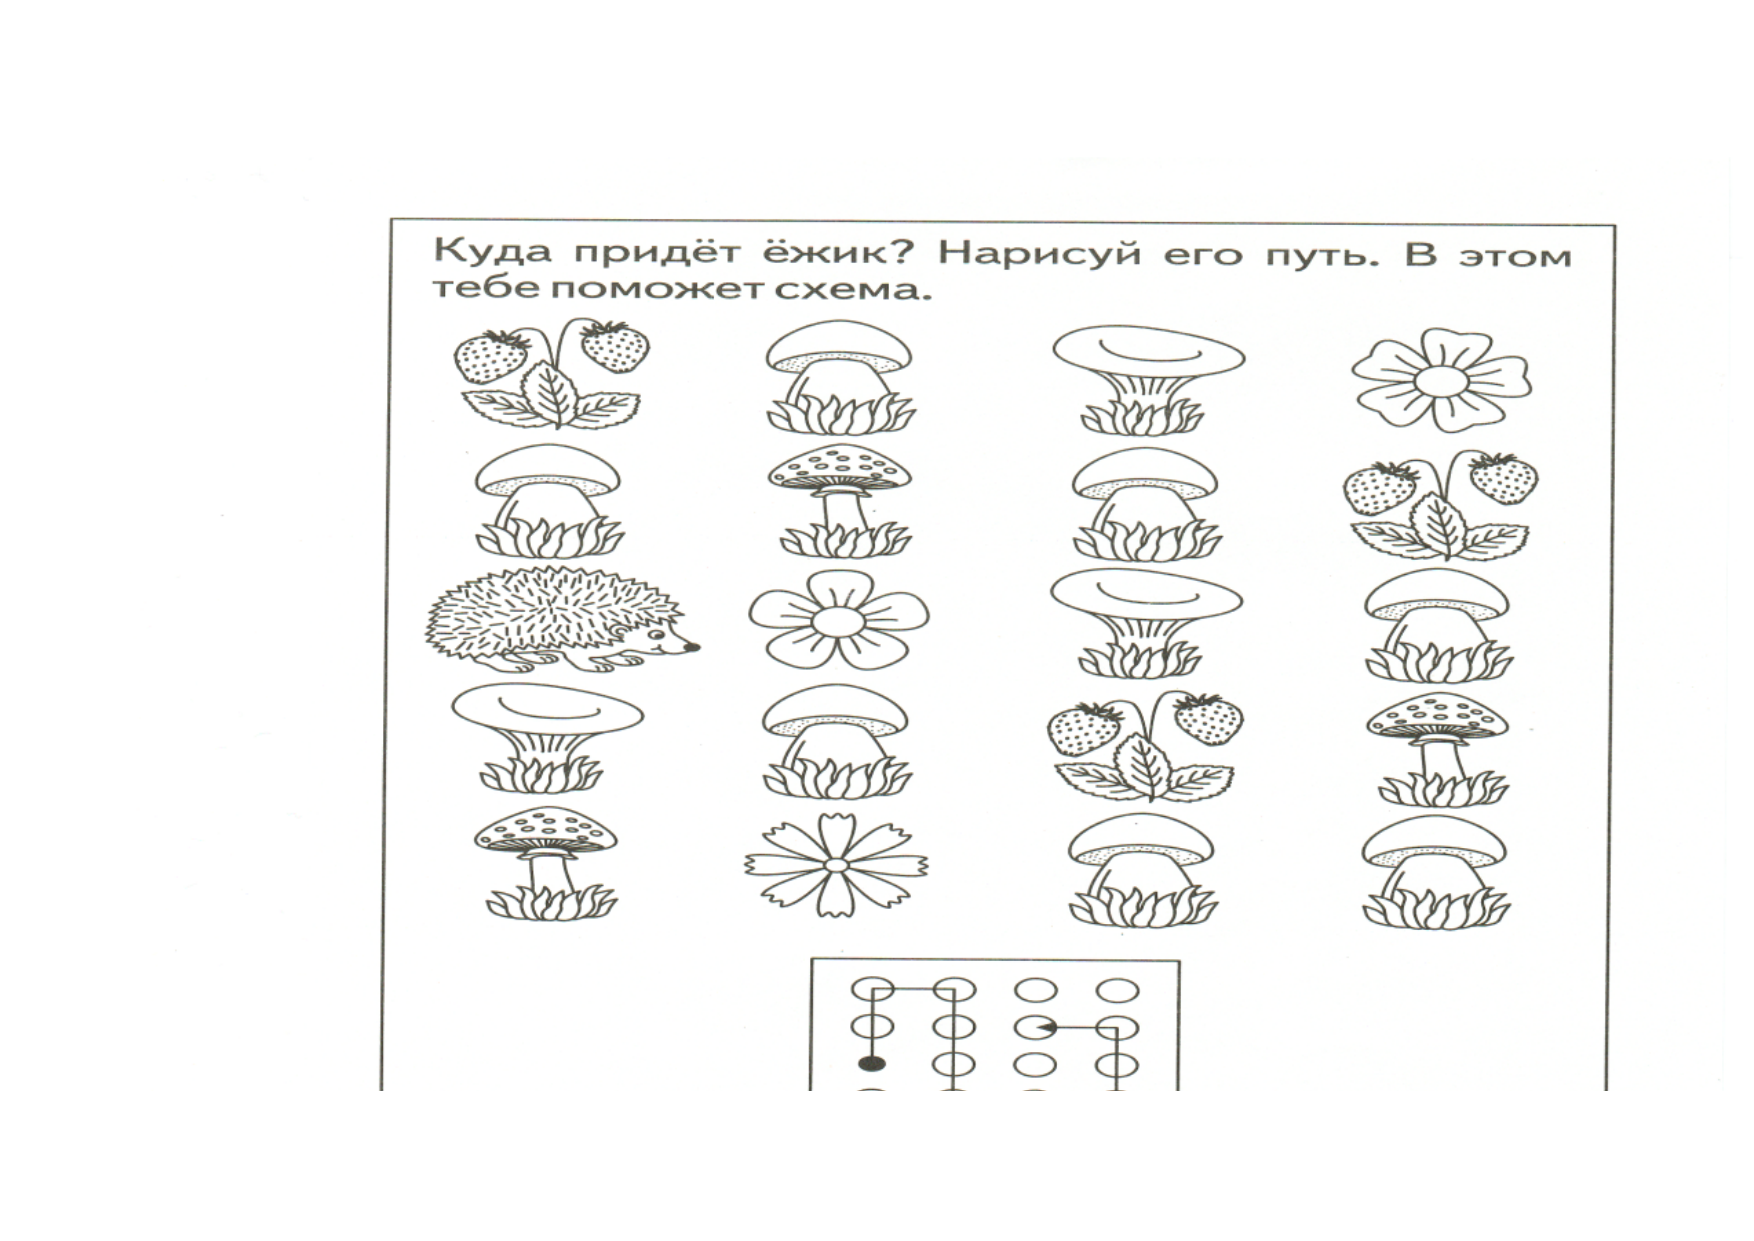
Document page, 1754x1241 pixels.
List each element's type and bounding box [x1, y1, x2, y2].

picture [112, 150, 1754, 1091]
